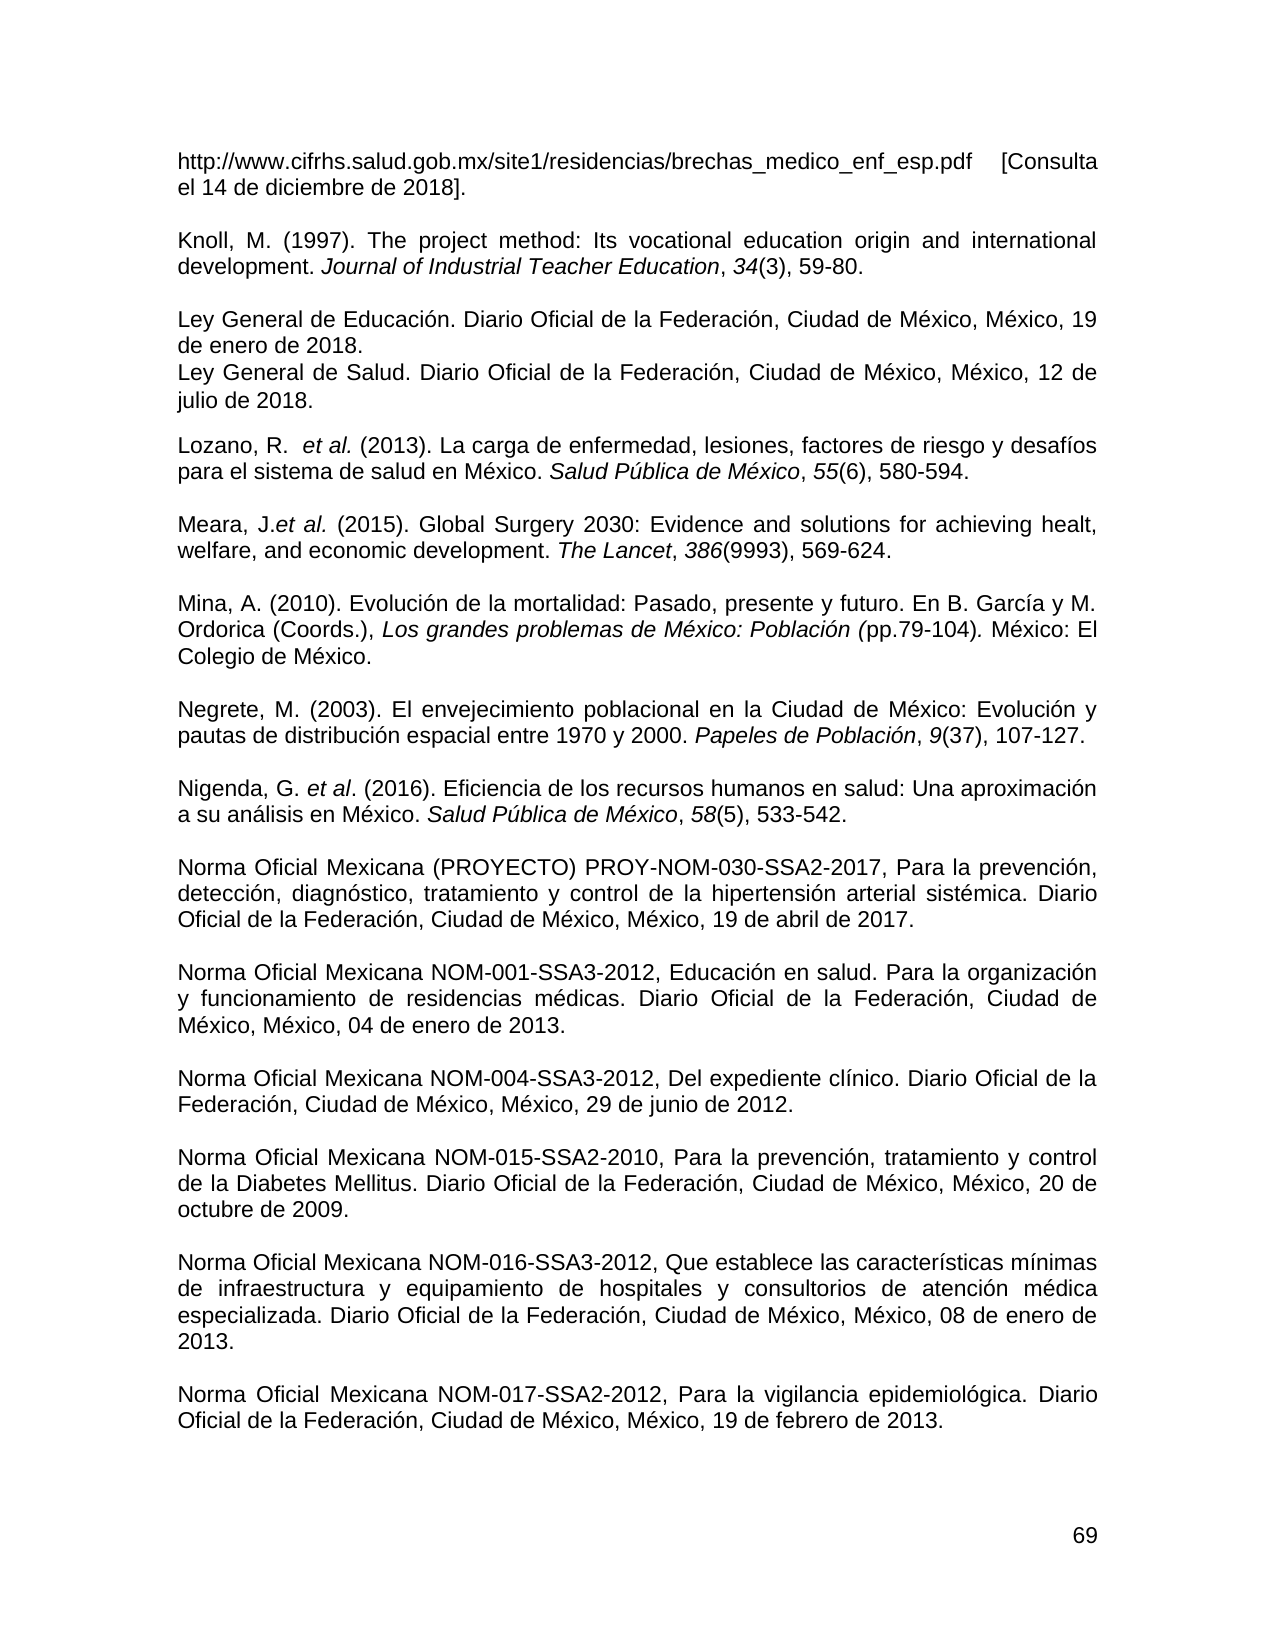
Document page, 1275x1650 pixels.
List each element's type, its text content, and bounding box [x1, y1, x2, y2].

text Norma Oficial Mexicana (PROYECTO) PROY-NOM-030-SSA2-2017, Para la prevención, detección, diagnóstico, tratamiento y control de la hipertensión arterial sistémica. Diario Oficial de la Federación, Ciudad de México, México, 19 de abril de 2017. [177, 854, 1098, 933]
text Norma Oficial Mexicana NOM-016-SSA3-2012, Que establece las características mínimas de infraestructura y equipamiento de hospitales y consultorios de atención médica especializada. Diario Oficial de la Federación, Ciudad de México, México, 08 de enero de 2013. [177, 1249, 1098, 1354]
text Mina, A. (2010). Evolución de la mortalidad: Pasado, presente y futuro. En B. García y M. Ordorica (Coords.), Los grandes problemas de México: Población (pp.79-104). México: El Colegio de México. [177, 590, 1098, 669]
text Ley General de Educación. Diario Oficial de la Federación, Ciudad de México, México, 19 de enero de 2018. [177, 306, 1098, 358]
text Negrete, M. (2003). El envejecimiento poblacional en la Ciudad de México: Evolución y pautas de distribución espacial entre 1970 y 2000. Papeles de Población, 9(37), 107-127. [177, 696, 1098, 748]
text Ley General de Salud. Diario Oficial de la Federación, Ciudad de México, México, 12 de julio de 2018. [177, 358, 1098, 413]
text Nigenda, G. et al. (2016). Eficiencia de los recursos humanos en salud: Una aproximación a su análisis en México. Salud Pública de México, 58(5), 533-542. [177, 774, 1098, 827]
text Norma Oficial Mexicana NOM-004-SSA3-2012, Del expediente clínico. Diario Oficial de la Federación, Ciudad de México, México, 29 de junio de 2012. [177, 1064, 1098, 1117]
text Norma Oficial Mexicana NOM-001-SSA3-2012, Educación en salud. Para la organización y funcionamiento de residencias médicas. Diario Oficial de la Federación, Ciudad de México, México, 04 de enero de 2013. [177, 959, 1098, 1038]
text Knoll, M. (1997). The project method: Its vocational education origin and international development. Journal of Industrial Teacher Education, 34(3), 59-80. [177, 227, 1098, 279]
text Norma Oficial Mexicana NOM-017-SSA2-2012, Para la vigilancia epidemiológica. Diario Oficial de la Federación, Ciudad de México, México, 19 de febrero de 2013. [177, 1381, 1098, 1433]
text Lozano, R. et al. (2013). La carga de enfermedad, lesiones, factores de riesgo y desafíos para el sistema de salud en México. Salud Pública de México, 55(6), 580-594. [177, 432, 1098, 485]
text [177, 148, 1098, 200]
text Norma Oficial Mexicana NOM-015-SSA2-2010, Para la prevención, tratamiento y control de la Diabetes Mellitus. Diario Oficial de la Federación, Ciudad de México, México, 20 de octubre de 2009. [177, 1143, 1098, 1223]
text Meara, J.et al. (2015). Global Surgery 2030: Evidence and solutions for achieving healt, welfare, and economic development. The Lancet, 386(9993), 569-624. [177, 511, 1098, 564]
